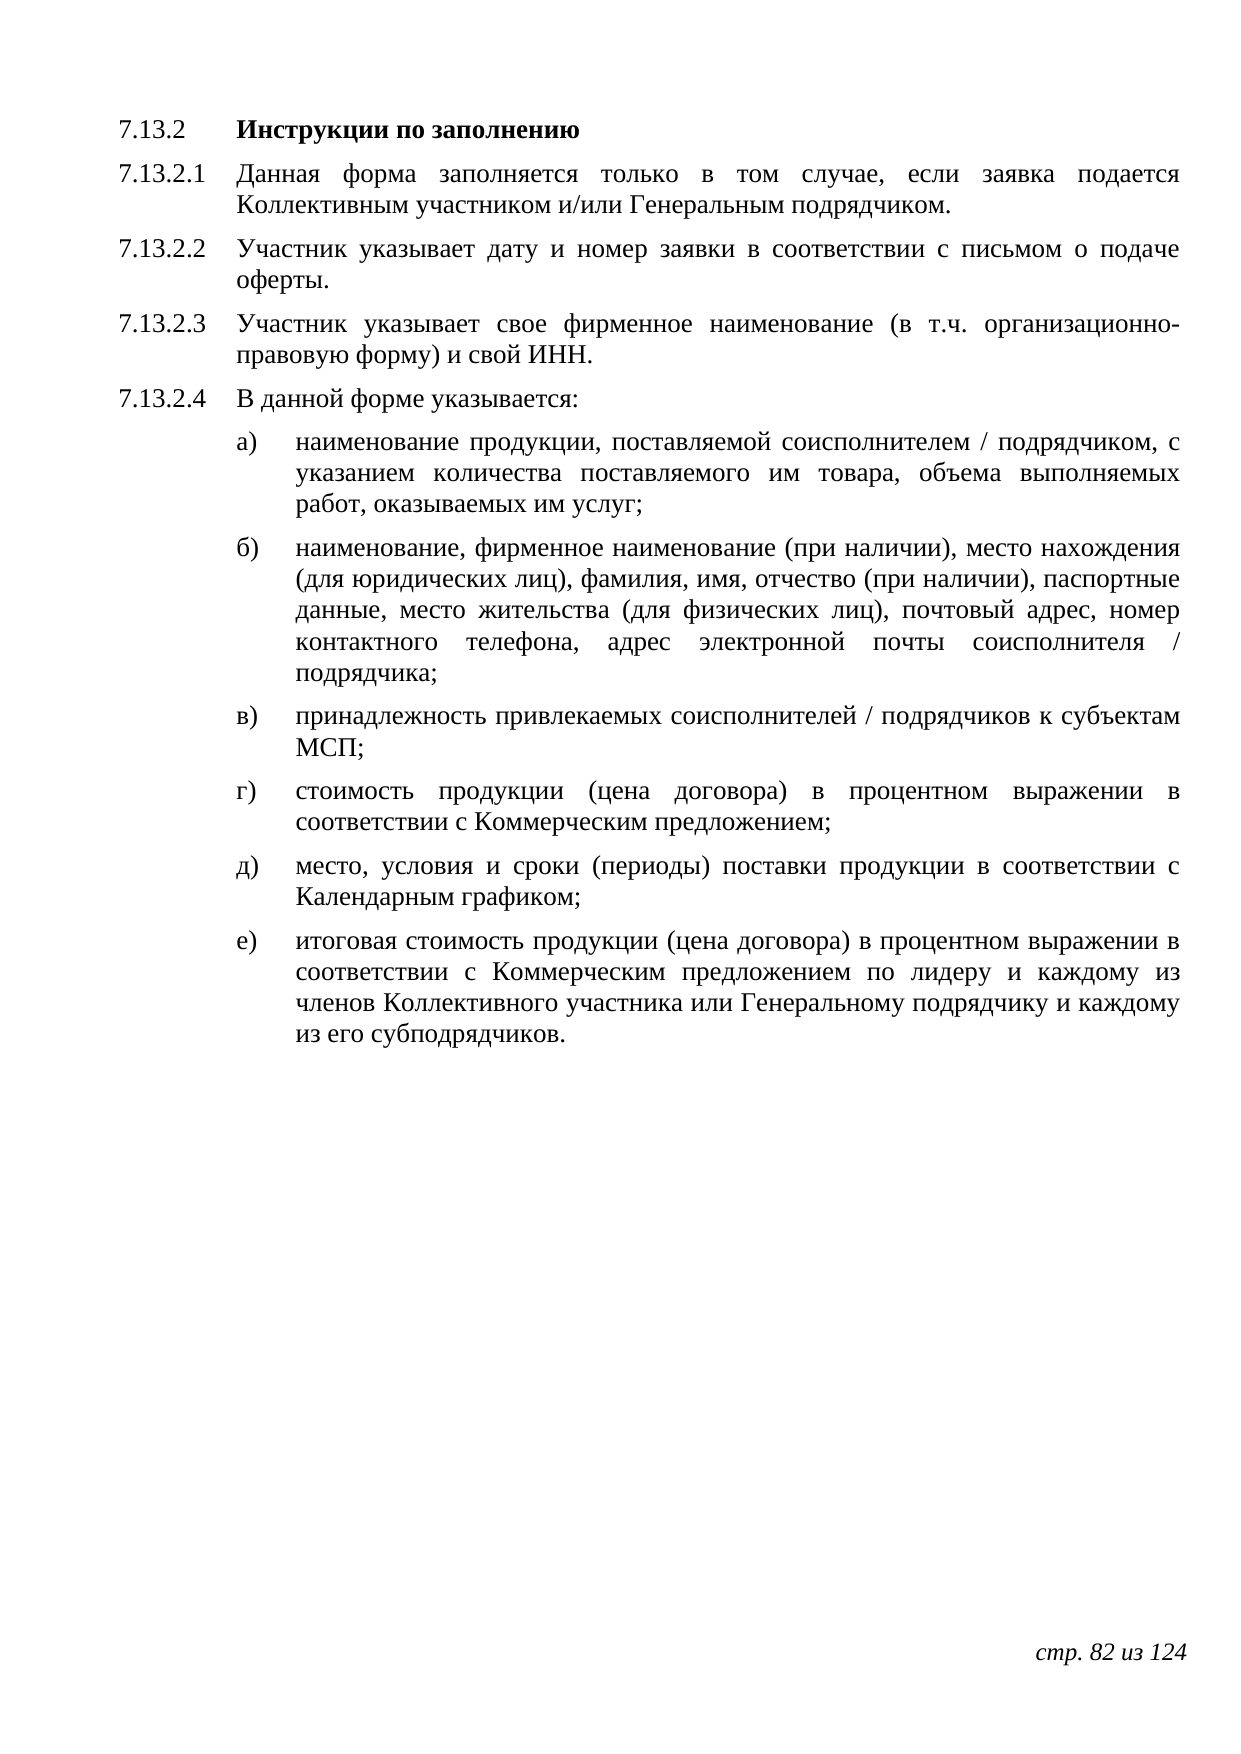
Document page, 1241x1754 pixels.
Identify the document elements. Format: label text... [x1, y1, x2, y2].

text место, условия и сроки (периоды) поставки продукции в соответствии с Календарным графиком; [236, 849, 1181, 911]
text Участник указывает свое фирменное наименование (в т.ч. организационно-правовую форму) и свой ИНН. [118, 307, 1181, 369]
text наименование продукции, поставляемой соисполнителем / подрядчиком, с указанием количества поставляемого им товара, объема выполняемых работ, оказываемых им услуг; [236, 425, 1181, 519]
text Инструкции по заполнению [118, 114, 1181, 145]
text В данной форме указывается: [118, 382, 1181, 413]
text Данная форма заполняется только в том случае, если заявка подается Коллективным участником и/или Генеральным подрядчиком. [118, 157, 1181, 219]
text принадлежность привлекаемых соисполнителей / подрядчиков к субъектам МСП; [236, 699, 1181, 762]
text стоимость продукции (цена договора) в процентном выражении в соответствии с Коммерческим предложением; [236, 774, 1181, 837]
text наименование, фирменное наименование (при наличии), место нахождения (для юридических лиц), фамилия, имя, отчество (при наличии), паспортные данные, место жительства (для физических лиц), почтовый адрес, номер контактного телефона, адрес электронной почты соисполнителя / подрядчика; [236, 531, 1181, 687]
text Участник указывает дату и номер заявки в соответствии с письмом о подаче оферты. [118, 232, 1181, 294]
list итоговая стоимость продукции (цена договора) в процентном выражении в соответствии с Коммерческим предложением по лидеру и каждому из членов Коллективного участника или Генеральному подрядчику и каждому из его субподрядчиков. [236, 924, 1181, 1048]
